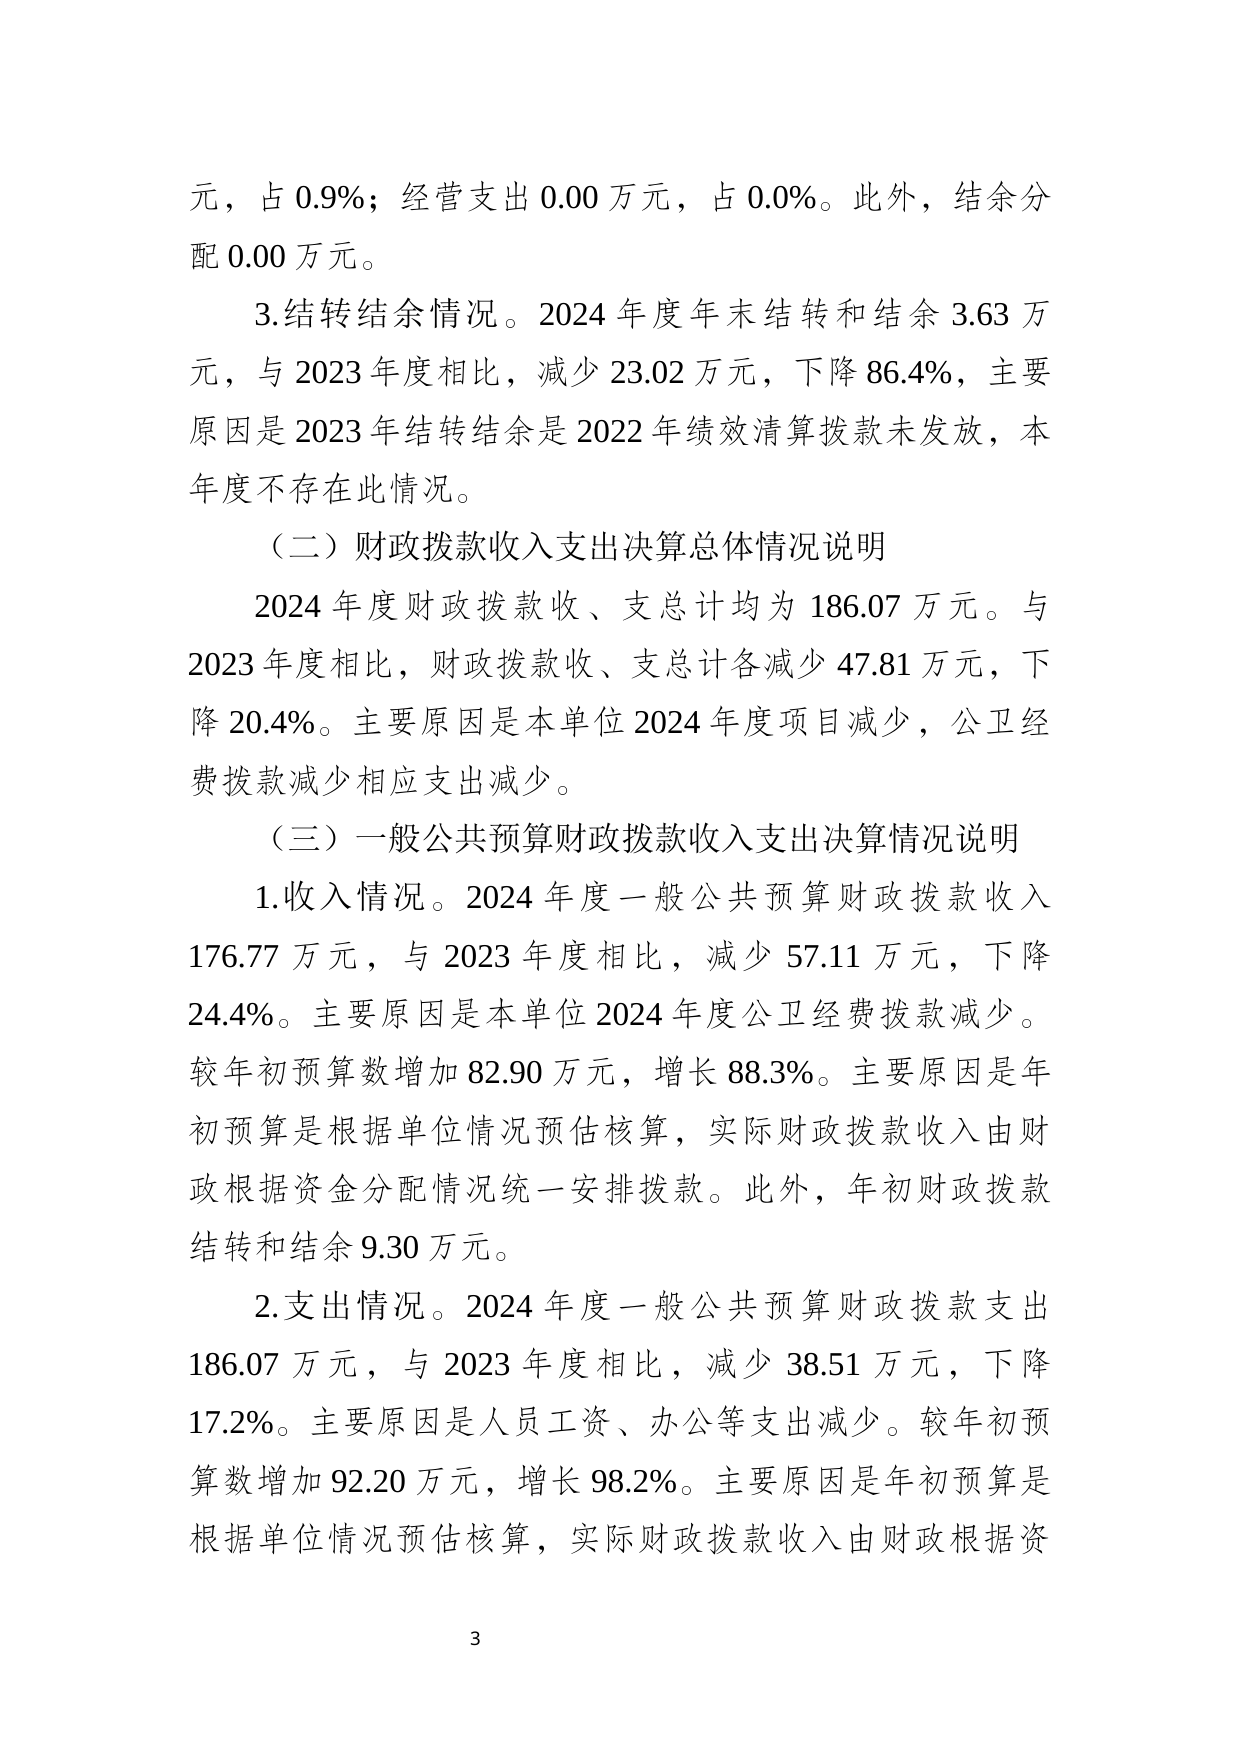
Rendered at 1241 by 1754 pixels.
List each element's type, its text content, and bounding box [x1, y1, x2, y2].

text （三）一般公共预算财政拨款收入支出决算情况说明 [187, 804, 1053, 862]
text 3.结转结余情况。2024年度年末结转和结余3.63万元，与2023年度相比，减少23.02万元，下降86.4%，主要原因是2023年结转结余是2022年绩效清算拨款未发放，本年度不存在此情况。 [187, 279, 1053, 512]
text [187, 1270, 1053, 1562]
text （二）财政拨款收入支出决算总体情况说明 [187, 512, 1053, 570]
text 1.收入情况。2024年度一般公共预算财政拨款收入176.77万元，与2023年度相比，减少57.11万元，下降24.4%。主要原因是本单位2024年度公卫经费拨款减少。较年初预算数增加82.90万元，增长88.3%。主要原因是年初预算是根据单位情况预估核算，实际财政拨款收入由财政根据资金分配情况统一安排拨款。此外，年初财政拨款结转和结余9.30万元。 [187, 862, 1053, 1270]
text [187, 162, 1053, 279]
text 2024年度财政拨款收、支总计均为186.07万元。与2023年度相比，财政拨款收、支总计各减少47.81万元，下降20.4%。主要原因是本单位2024年度项目减少，公卫经费拨款减少相应支出减少。 [187, 570, 1053, 804]
